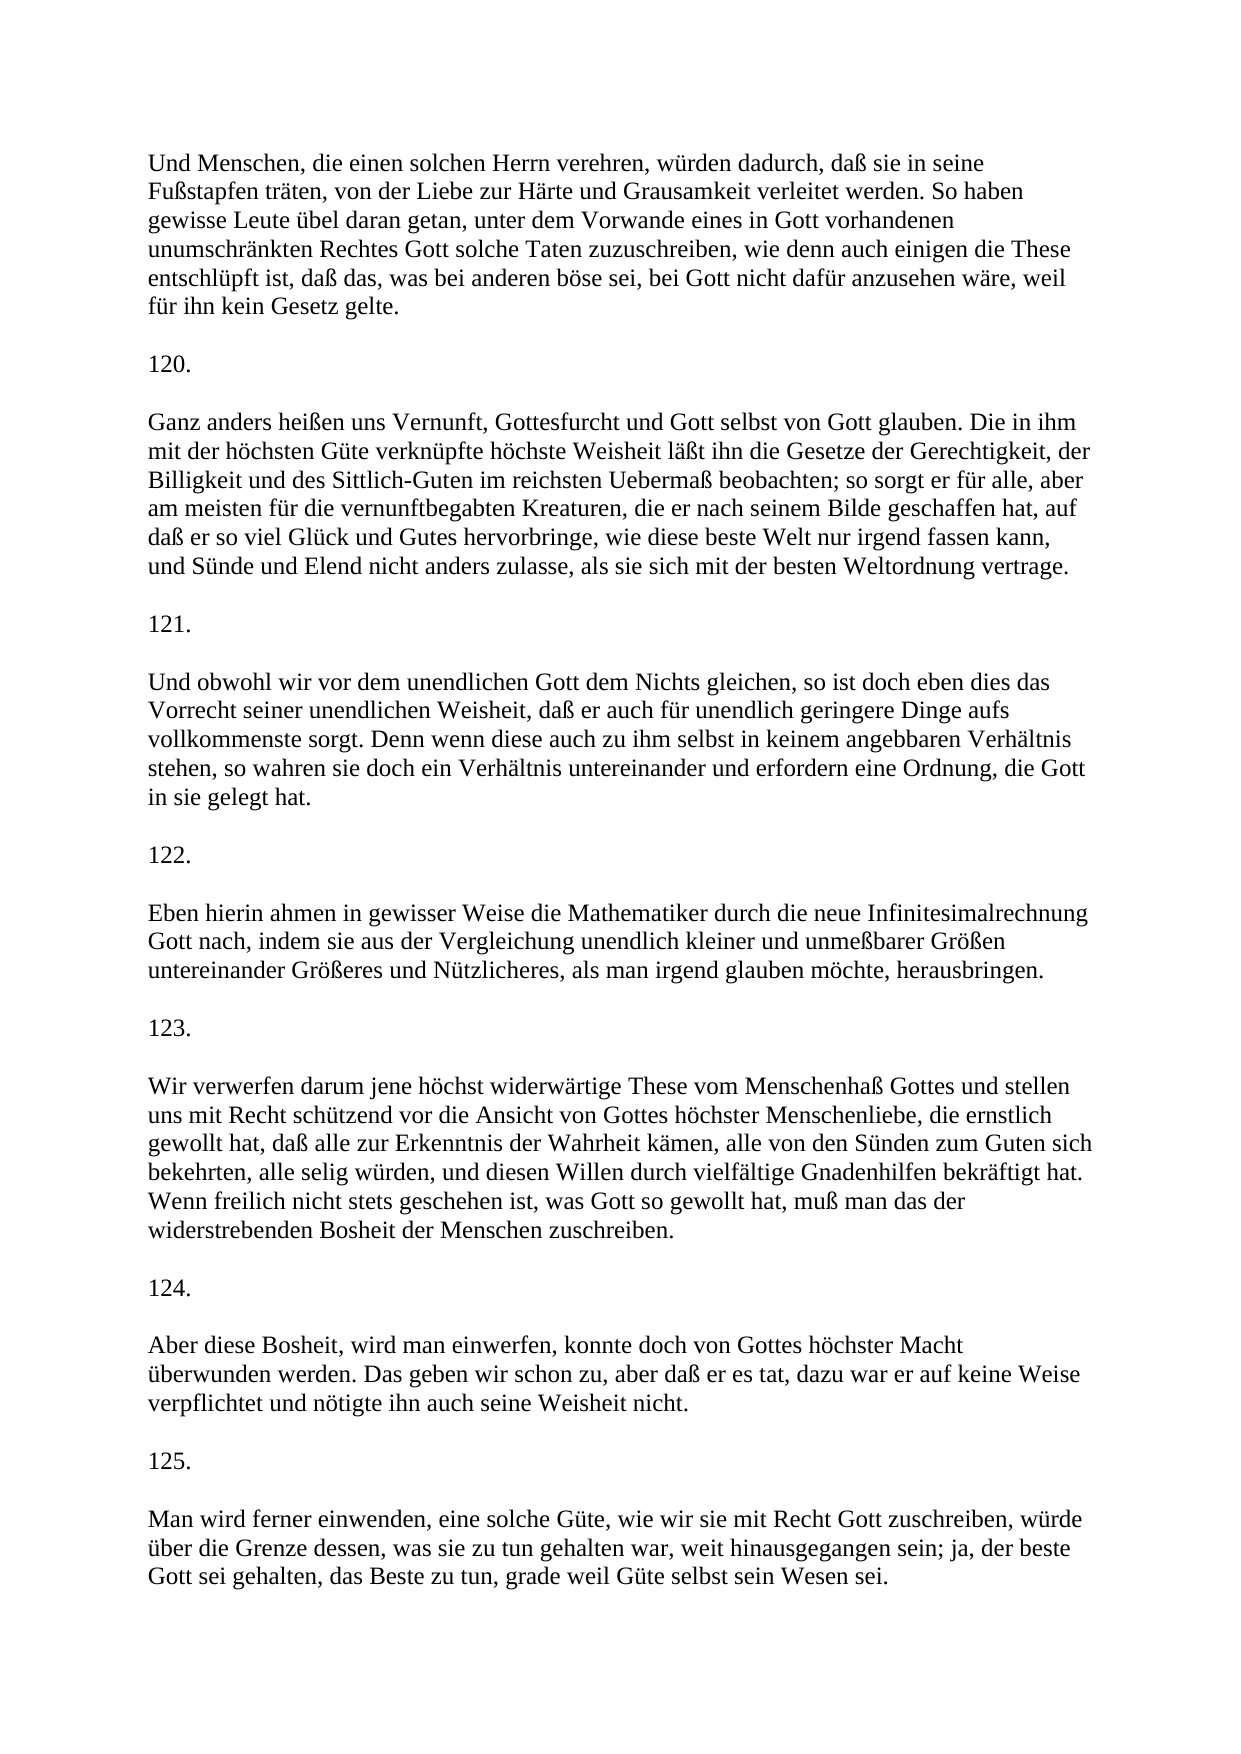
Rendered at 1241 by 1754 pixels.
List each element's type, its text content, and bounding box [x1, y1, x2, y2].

text 121. [148, 609, 1093, 638]
text 122. [148, 840, 1093, 868]
text 123. [148, 1013, 1093, 1042]
text Eben hierin ahmen in gewisser Weise die Mathematiker durch die neue Infinitesimalrechnung Gott nach, indem sie aus der Vergleichung unendlich kleiner und unmeßbarer Größen untereinander Größeres und Nützlicheres, als man irgend glauben möchte, herausbringen. [148, 898, 1093, 984]
text Ganz anders heißen uns Vernunft, Gottesfurcht und Gott selbst von Gott glauben. Die in ihm mit der höchsten Güte verknüpfte höchste Weisheit läßt ihn die Gesetze der Gerechtigkeit, der Billigkeit und des Sittlich-Guten im reichsten Uebermaß beobachten; so sorgt er für alle, aber am meisten für die vernunftbegabten Kreaturen, die er nach seinem Bilde geschaffen hat, auf daß er so viel Glück und Gutes hervorbringe, wie diese beste Welt nur irgend fassen kann, und Sünde und Elend nicht anders zulasse, als sie sich mit der besten Weltordnung vertrage. [148, 407, 1093, 580]
text Aber diese Bosheit, wird man einwerfen, konnte doch von Gottes höchster Macht überwunden werden. Das geben wir schon zu, aber daß er es tat, dazu war er auf keine Weise verpflichtet und nötigte ihn auch seine Weisheit nicht. [148, 1331, 1093, 1417]
text Und Menschen, die einen solchen Herrn verehren, würden dadurch, daß sie in seine Fußstapfen träten, von der Liebe zur Härte und Grausamkeit verleitet werden. So haben gewisse Leute übel daran getan, unter dem Vorwande eines in Gott vorhandenen unumschränkten Rechtes Gott solche Taten zuzuschreiben, wie denn auch einigen die These entschlüpft ist, daß das, was bei anderen böse sei, bei Gott nicht dafür anzusehen wäre, weil für ihn kein Gesetz gelte. [148, 148, 1093, 320]
text Wir verwerfen darum jene höchst widerwärtige These vom Menschenhaß Gottes und stellen uns mit Recht schützend vor die Ansicht von Gottes höchster Menschenliebe, die ernstlich gewollt hat, daß alle zur Erkenntnis der Wahrheit kämen, alle von den Sünden zum Guten sich bekehrten, alle selig würden, und diesen Willen durch vielfältige Gnadenhilfen bekräftigt hat. Wenn freilich nicht stets geschehen ist, was Gott so gewollt hat, muß man das der widerstrebenden Bosheit der Menschen zuschreiben. [148, 1071, 1093, 1243]
text Man wird ferner einwenden, eine solche Güte, wie wir sie mit Recht Gott zuschreiben, würde über die Grenze dessen, was sie zu tun gehalten war, weit hinausgegangen sein; ja, der beste Gott sei gehalten, das Beste zu tun, grade weil Güte selbst sein Wesen sei. [148, 1504, 1093, 1590]
text 125. [148, 1446, 1093, 1475]
text 124. [148, 1273, 1093, 1301]
text Und obwohl wir vor dem unendlichen Gott dem Nichts gleichen, so ist doch eben dies das Vorrecht seiner unendlichen Weisheit, daß er auch für unendlich geringere Dinge aufs vollkommenste sorgt. Denn wenn diese auch zu ihm selbst in keinem angebbaren Verhältnis stehen, so wahren sie doch ein Verhältnis untereinander und erfordern eine Ordnung, die Gott in sie gelegt hat. [148, 667, 1093, 811]
text 120. [148, 349, 1093, 378]
